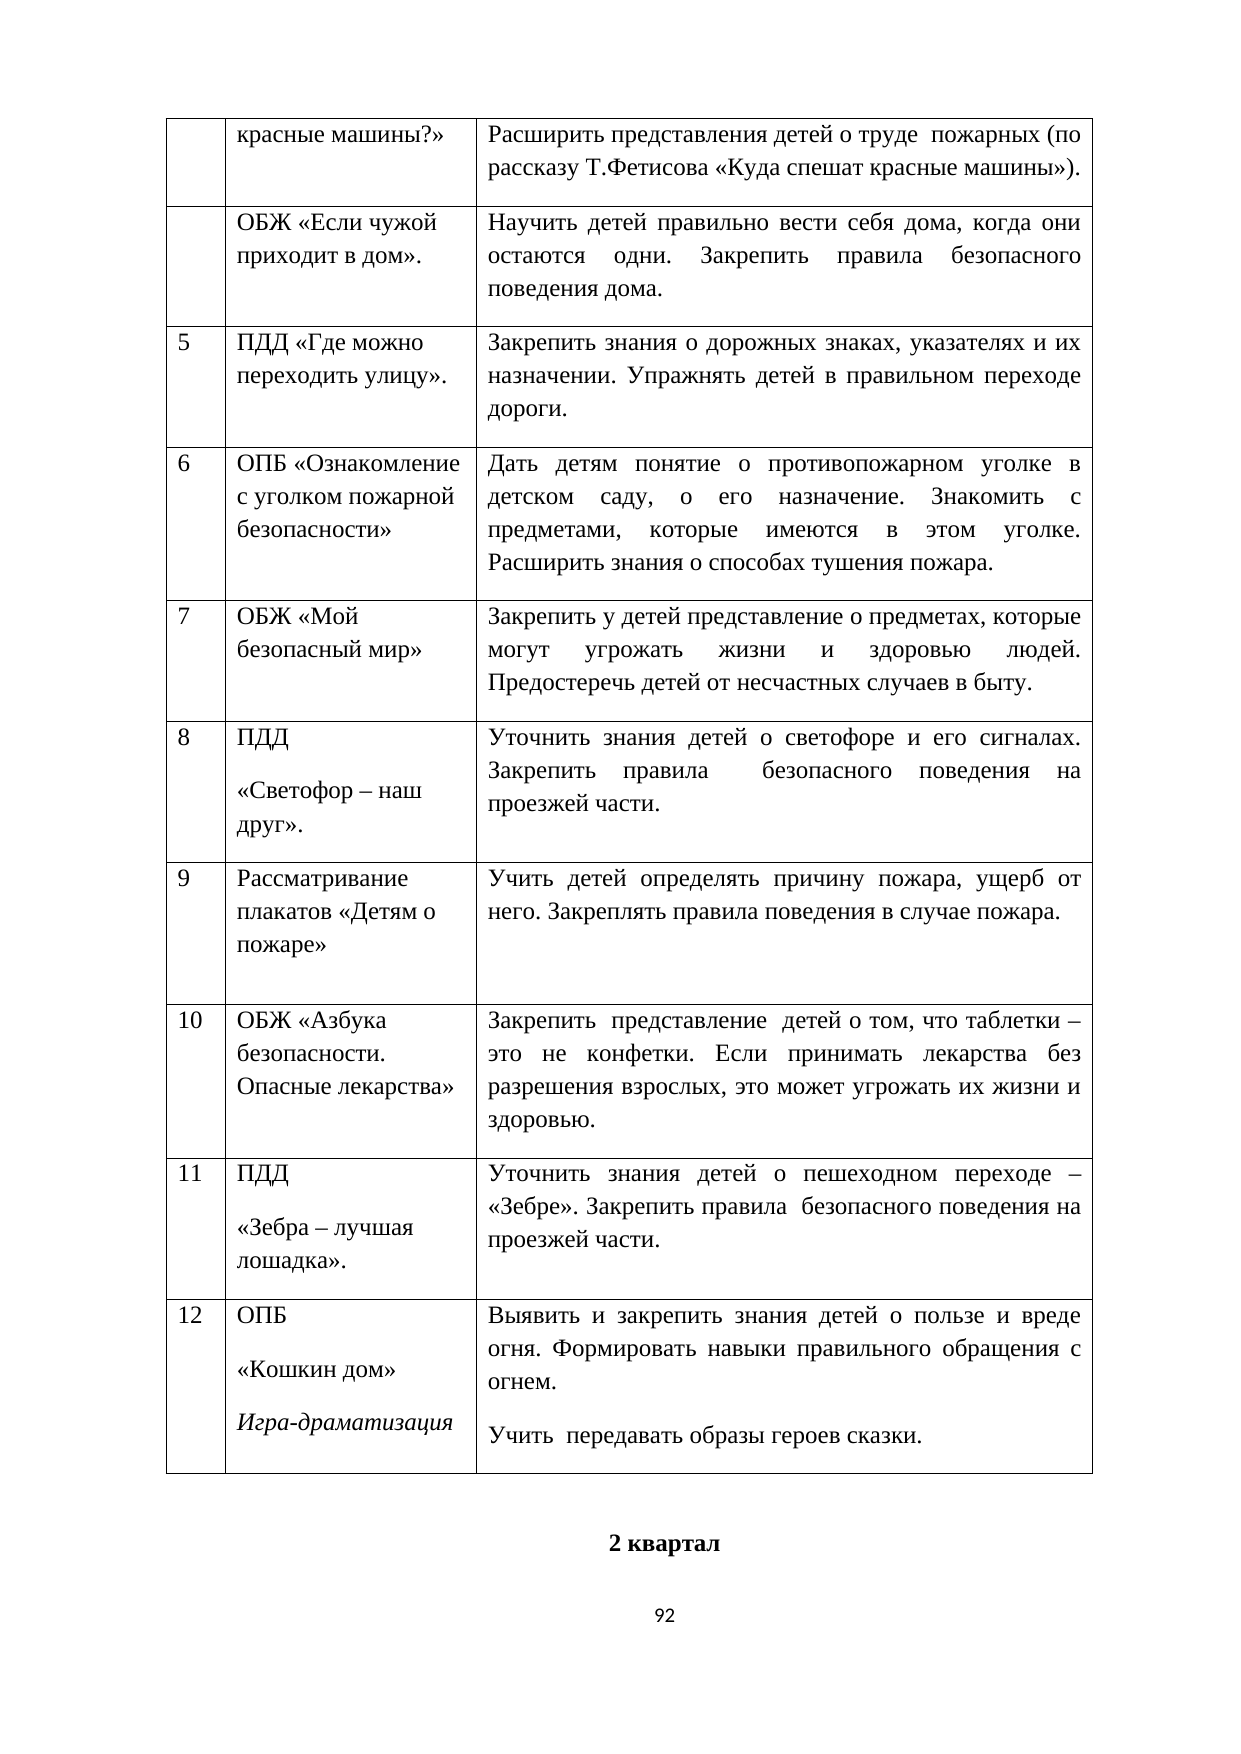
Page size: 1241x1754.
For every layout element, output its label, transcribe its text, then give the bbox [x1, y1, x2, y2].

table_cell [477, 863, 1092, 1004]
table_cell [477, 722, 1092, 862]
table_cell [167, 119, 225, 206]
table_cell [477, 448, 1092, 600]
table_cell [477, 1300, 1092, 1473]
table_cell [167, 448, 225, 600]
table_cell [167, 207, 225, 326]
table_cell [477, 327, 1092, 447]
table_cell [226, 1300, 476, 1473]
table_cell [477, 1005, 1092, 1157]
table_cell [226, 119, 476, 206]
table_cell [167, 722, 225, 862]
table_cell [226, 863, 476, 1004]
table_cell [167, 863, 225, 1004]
text 2 квартал [177, 1528, 1152, 1557]
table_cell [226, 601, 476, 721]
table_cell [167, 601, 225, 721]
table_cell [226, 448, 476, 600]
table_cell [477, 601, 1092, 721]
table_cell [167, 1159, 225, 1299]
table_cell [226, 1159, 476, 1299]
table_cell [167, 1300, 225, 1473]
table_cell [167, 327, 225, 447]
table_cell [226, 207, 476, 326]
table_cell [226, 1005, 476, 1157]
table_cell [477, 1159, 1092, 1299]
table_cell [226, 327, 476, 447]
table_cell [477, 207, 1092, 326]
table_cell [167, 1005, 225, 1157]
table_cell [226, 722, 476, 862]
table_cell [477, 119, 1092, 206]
